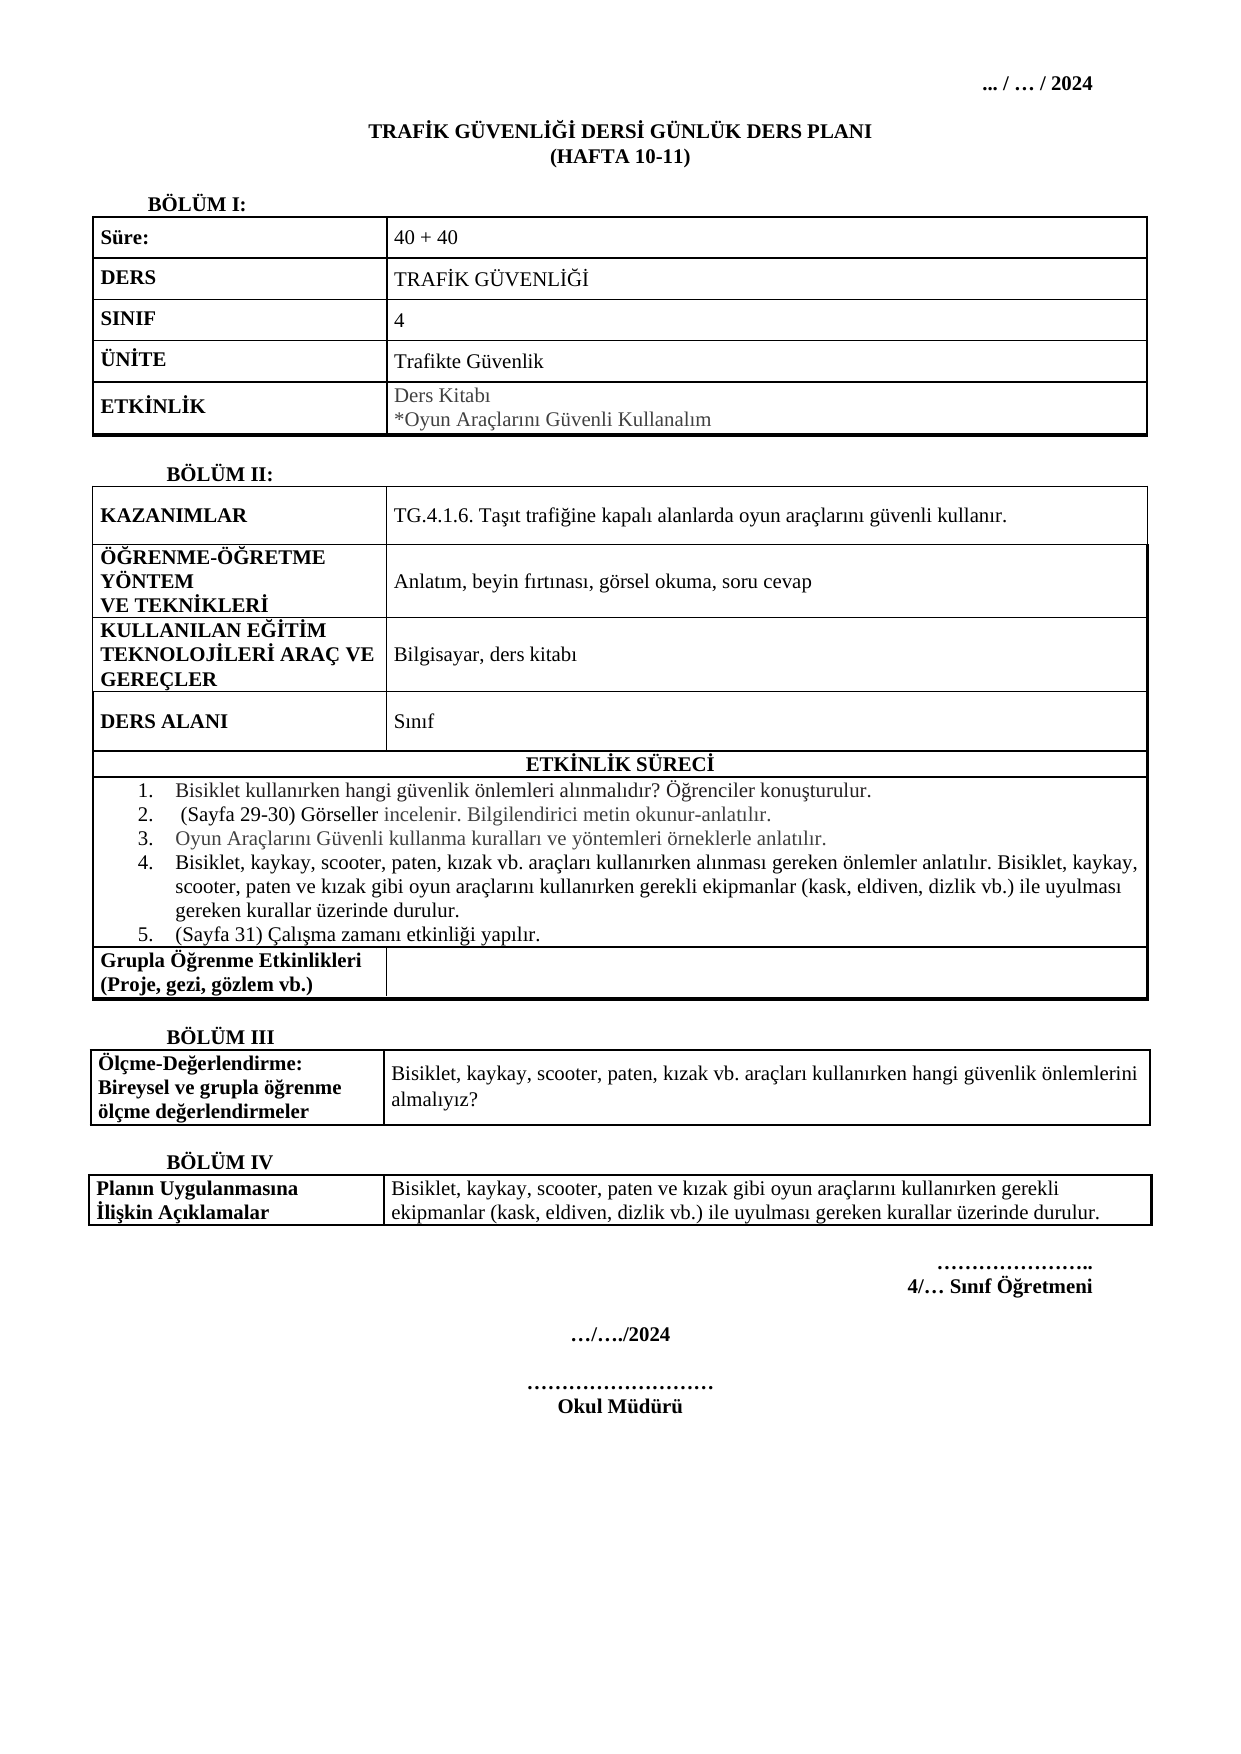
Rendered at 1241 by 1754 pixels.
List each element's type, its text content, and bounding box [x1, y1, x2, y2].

text BÖLÜM I: [148, 192, 1092, 216]
table_header Bisiklet, kaykay, scooter, paten, kızak vb. araçları kullanırken hangi güvenlik önlemlerini almalıyız? [385, 1051, 1149, 1123]
table_cell [387, 948, 1146, 996]
table_cell Bisiklet kullanırken hangi güvenlik önlemleri alınmalıdır? Öğrenciler konuşturulur. (Sayfa 29-30) Görseller incelenir. Bilgilendirici metin okunur-anlatılır. Oyun Araçlarını Güvenli kullanma kuralları ve yöntemleri örneklerle anlatılır. Bisiklet, kaykay, scooter, paten, kızak vb. araçları kullanırken alınması gereken önlemler anlatılır. Bisiklet, kaykay, scooter, paten ve kızak gibi oyun araçlarını kullanırken gerekli ekipmanlar (kask, eldiven, dizlik vb.) ile uyulması gereken kurallar üzerinde durulur. (Sayfa 31) Çalışma zamanı etkinliği yapılır. [94, 778, 1146, 946]
table_cell TRAFİK GÜVENLİĞİ [388, 259, 1146, 298]
table_cell Grupla Öğrenme Etkinlikleri (Proje, gezi, gözlem vb.) [94, 948, 386, 996]
table_cell Trafikte Güvenlik [388, 341, 1146, 381]
table_header Planın Uygulanmasına İlişkin Açıklamalar [90, 1176, 383, 1224]
table_cell SINIF [94, 300, 386, 340]
text Okul Müdürü [148, 1394, 1092, 1418]
text 4/… Sınıf Öğretmeni [148, 1274, 1092, 1298]
table_cell DERS [94, 259, 386, 298]
table_cell Sınıf [387, 692, 1146, 750]
text TRAFİK GÜVENLİĞİ DERSİ GÜNLÜK DERS PLANI [148, 119, 1092, 143]
table_header Süre: [94, 218, 386, 257]
table_cell Bilgisayar, ders kitabı [387, 618, 1146, 691]
table_cell ETKİNLİK [94, 383, 386, 433]
table_cell KULLANILAN EĞİTİM TEKNOLOJİLERİ ARAÇ VE GEREÇLER [93, 618, 386, 691]
text ... / … / 2024 [148, 71, 1092, 95]
table_header Ölçme-Değerlendirme: Bireysel ve grupla öğrenme ölçme değerlendirmeler [92, 1051, 383, 1123]
table_cell Ders Kitabı *Oyun Araçlarını Güvenli Kullanalım [388, 383, 1146, 433]
text ……………………… [148, 1370, 1092, 1394]
table_cell Anlatım, beyin fırtınası, görsel okuma, soru cevap [387, 545, 1146, 617]
table_cell ÖĞRENME-ÖĞRETME YÖNTEM VE TEKNİKLERİ [93, 545, 386, 617]
table_header TG.4.1.6. Taşıt trafiğine kapalı alanlarda oyun araçlarını güvenli kullanır. [387, 487, 1147, 544]
table_header KAZANIMLAR [93, 487, 386, 544]
table_header Bisiklet, kaykay, scooter, paten ve kızak gibi oyun araçlarını kullanırken gerekli ekipmanlar (kask, eldiven, dizlik vb.) ile uyulması gereken kurallar üzerinde durulur. [385, 1176, 1150, 1224]
table_cell 4 [388, 300, 1146, 340]
table_cell ETKİNLİK SÜRECİ [94, 752, 1146, 776]
table_header 40 + 40 [388, 218, 1146, 257]
text …/…./2024 [148, 1322, 1092, 1346]
text (HAFTA 10-11) [148, 143, 1092, 168]
text BÖLÜM II: [148, 461, 1092, 486]
table_cell DERS ALANI [94, 692, 386, 750]
subtitle BÖLÜM IV [148, 1149, 1092, 1174]
text ………………….. [148, 1250, 1092, 1274]
table_cell ÜNİTE [94, 341, 386, 381]
subtitle BÖLÜM III [148, 1025, 1092, 1049]
